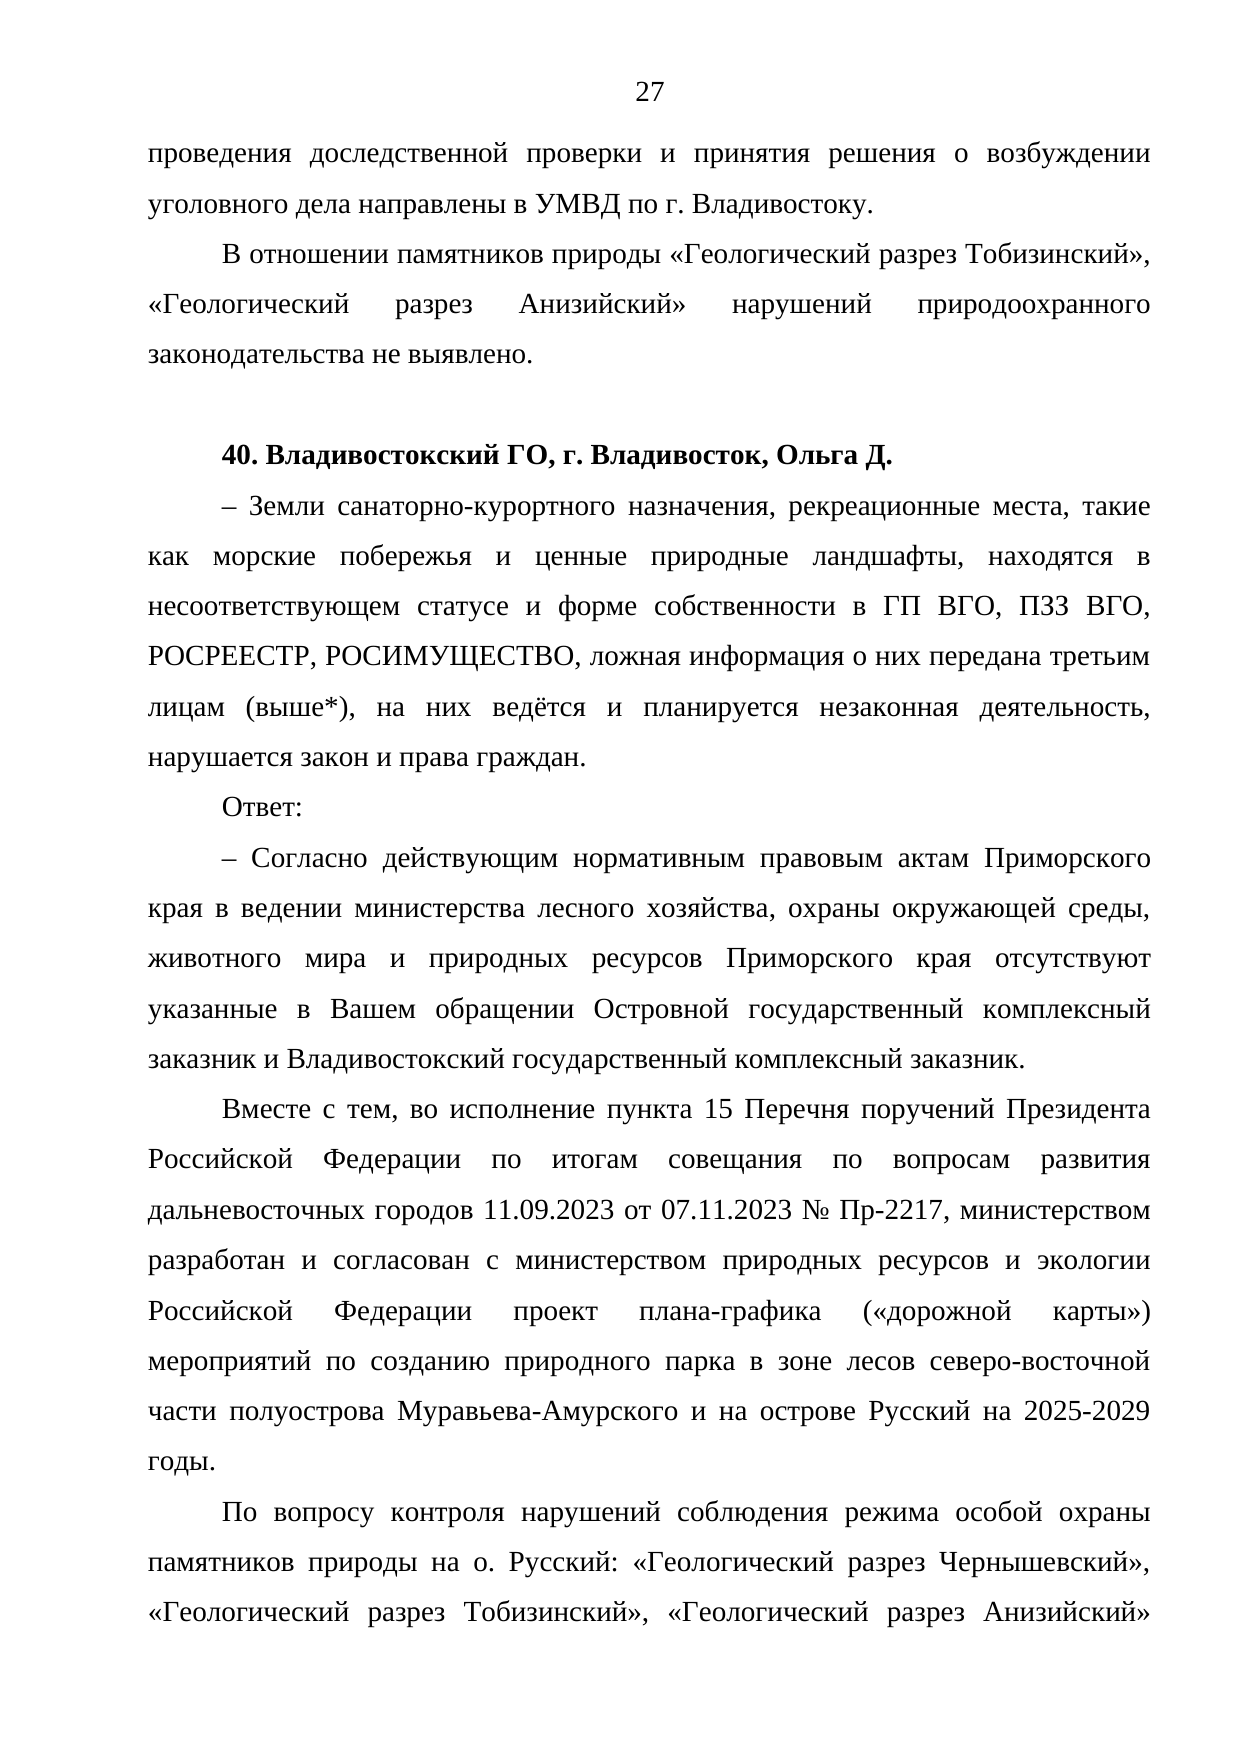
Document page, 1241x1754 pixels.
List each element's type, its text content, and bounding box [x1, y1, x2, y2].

text – Согласно действующим нормативным правовым актам Приморского края в ведении министерства лесного хозяйства, охраны окружающей среды, животного мира и природных ресурсов Приморского края отсутствуют указанные в Вашем обращении Островной государственный комплексный заказник и Владивостокский государственный комплексный заказник. [148, 840, 1152, 1074]
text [148, 135, 1152, 219]
text – Земли санаторно-курортного назначения, рекреационные места, такие как морские побережья и ценные природные ландшафты, находятся в несоответствующем статусе и форме собственности в ГП ВГО, ПЗЗ ВГО, РОСРЕЕСТР, РОСИМУЩЕСТВО, ложная информация о них передана третьим лицам (выше*), на них ведётся и планируется незаконная деятельность, нарушается закон и права граждан. [148, 488, 1152, 773]
text Вместе с тем, во исполнение пункта 15 Перечня поручений Президента Российской Федерации по итогам совещания по вопросам развития дальневосточных городов 11.09.2023 от 07.11.2023 № Пр-2217, министерством разработан и согласован с министерством природных ресурсов и экологии Российской Федерации проект плана-графика («дорожной карты») мероприятий по созданию природного парка в зоне лесов северо-восточной части полуострова Муравьева-Амурского и на острове Русский на 2025-2029 годы. [148, 1091, 1152, 1477]
text В отношении памятников природы «Геологический разрез Тобизинский», «Геологический разрез Анизийский» нарушений природоохранного законодательства не выявлено. [148, 236, 1152, 370]
text Ответ: [148, 789, 1152, 823]
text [148, 1494, 1152, 1628]
text 40. Владивостокский ГО, г. Владивосток, Ольга Д. [148, 437, 1152, 471]
